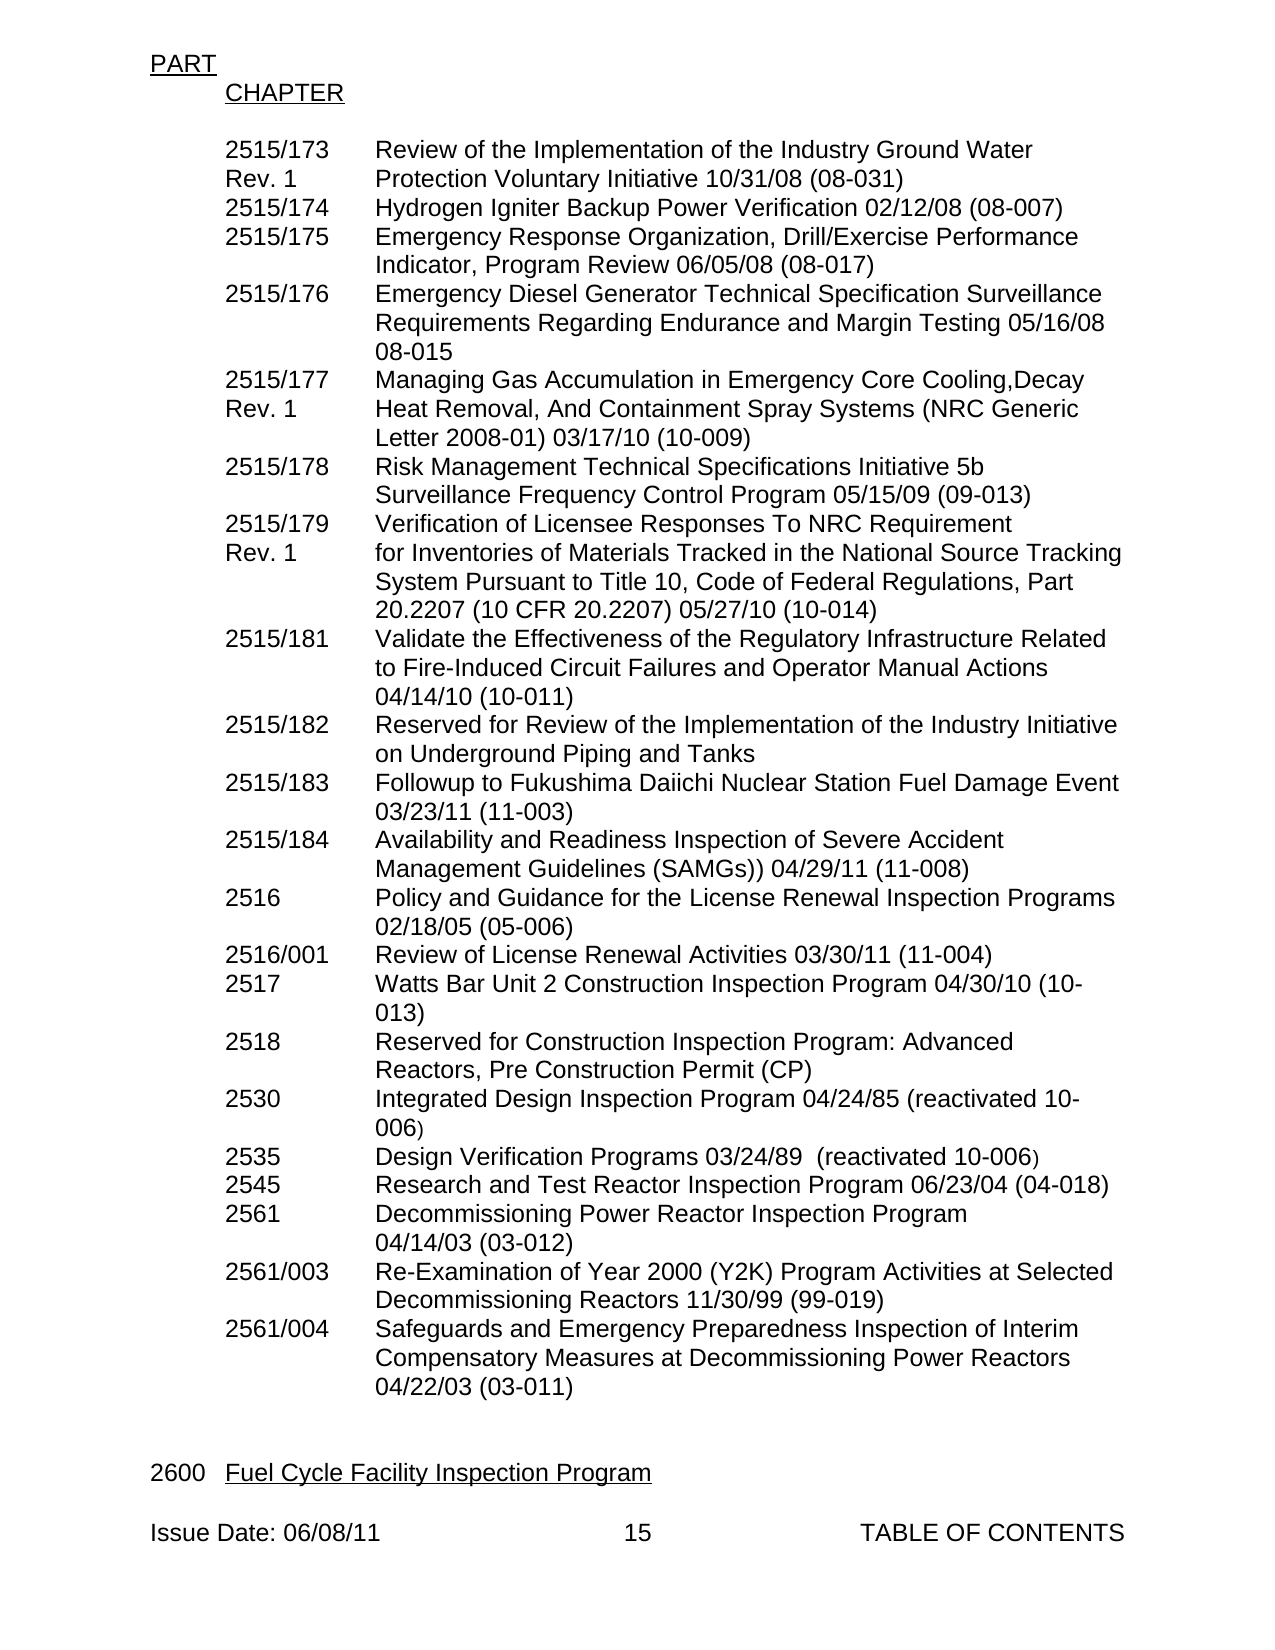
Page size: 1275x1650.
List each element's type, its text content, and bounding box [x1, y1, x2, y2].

text 2518 Reserved for Construction Inspection Program: Advanced Reactors, Pre Construction Permit (CP) [225, 1027, 1125, 1084]
text 2561 Decommissioning Power Reactor Inspection Program [225, 1199, 1125, 1228]
text 2515/184 Availability and Readiness Inspection of Severe Accident Management Guidelines (SAMGs)) 04/29/11 (11-008) [225, 825, 1125, 883]
text 2561/003 Re-Examination of Year 2000 (Y2K) Program Activities at Selected Decommissioning Reactors 11/30/99 (99-019) [225, 1257, 1125, 1314]
text 2515/177 Managing Gas Accumulation in Emergency Core Cooling,Decay [150, 365, 1125, 394]
text 2515/179 Verification of Licensee Responses To NRC Requirement [225, 509, 1125, 538]
text 2515/174 Hydrogen Igniter Backup Power Verification 02/12/08 (08-007) [225, 193, 1125, 222]
text 2600 Fuel Cycle Facility Inspection Program [150, 1458, 1125, 1487]
text 2515/175 Emergency Response Organization, Drill/Exercise Performance Indicator, Program Review 06/05/08 (08-017) [225, 222, 1125, 279]
text 2515/178 Risk Management Technical Specifications Initiative 5b Surveillance Frequency Control Program 05/15/09 (09-013) [150, 452, 1125, 509]
text 2517 Watts Bar Unit 2 Construction Inspection Program 04/30/10 (10-013) [150, 969, 1125, 1027]
text Rev. 1 for Inventories of Materials Tracked in the National Source Tracking System Pursuant to Title 10, Code of Federal Regulations, Part 20.2207 (10 CFR 20.2207) 05/27/10 (10-014) [225, 538, 1125, 624]
text 2561/004 Safeguards and Emergency Preparedness Inspection of Interim Compensatory Measures at Decommissioning Power Reactors 04/22/03 (03-011) [225, 1314, 1125, 1400]
text 2515/173 Review of the Implementation of the Industry Ground Water [225, 135, 1125, 164]
text 2516 Policy and Guidance for the License Renewal Inspection Programs 02/18/05 (05-006) [225, 883, 1125, 940]
text Rev. 1 Heat Removal, And Containment Spray Systems (NRC Generic Letter 2008-01) 03/17/10 (10-009) [150, 394, 1125, 452]
text 2515/176 Emergency Diesel Generator Technical Specification Surveillance Requirements Regarding Endurance and Margin Testing 05/16/08 08-015 [225, 279, 1125, 365]
text 2515/183 Followup to Fukushima Daiichi Nuclear Station Fuel Damage Event 03/23/11 (11-003) [225, 768, 1125, 825]
text 2530 Integrated Design Inspection Program 04/24/85 (reactivated 10-006) [150, 1084, 1125, 1142]
text 2535 Design Verification Programs 03/24/89 (reactivated 10-006) [225, 1142, 1125, 1170]
text 2515/182 Reserved for Review of the Implementation of the Industry Initiative on Underground Piping and Tanks [225, 710, 1125, 768]
text 2515/181 Validate the Effectiveness of the Regulatory Infrastructure Related to Fire-Induced Circuit Failures and Operator Manual Actions 04/14/10 (10-011) [225, 624, 1125, 710]
text Rev. 1 Protection Voluntary Initiative 10/31/08 (08-031) [225, 164, 1125, 193]
text 2545 Research and Test Reactor Inspection Program 06/23/04 (04-018) [225, 1170, 1125, 1199]
text 2516/001 Review of License Renewal Activities 03/30/11 (11-004) [225, 940, 1125, 969]
text 04/14/03 (03-012) [375, 1228, 1125, 1257]
